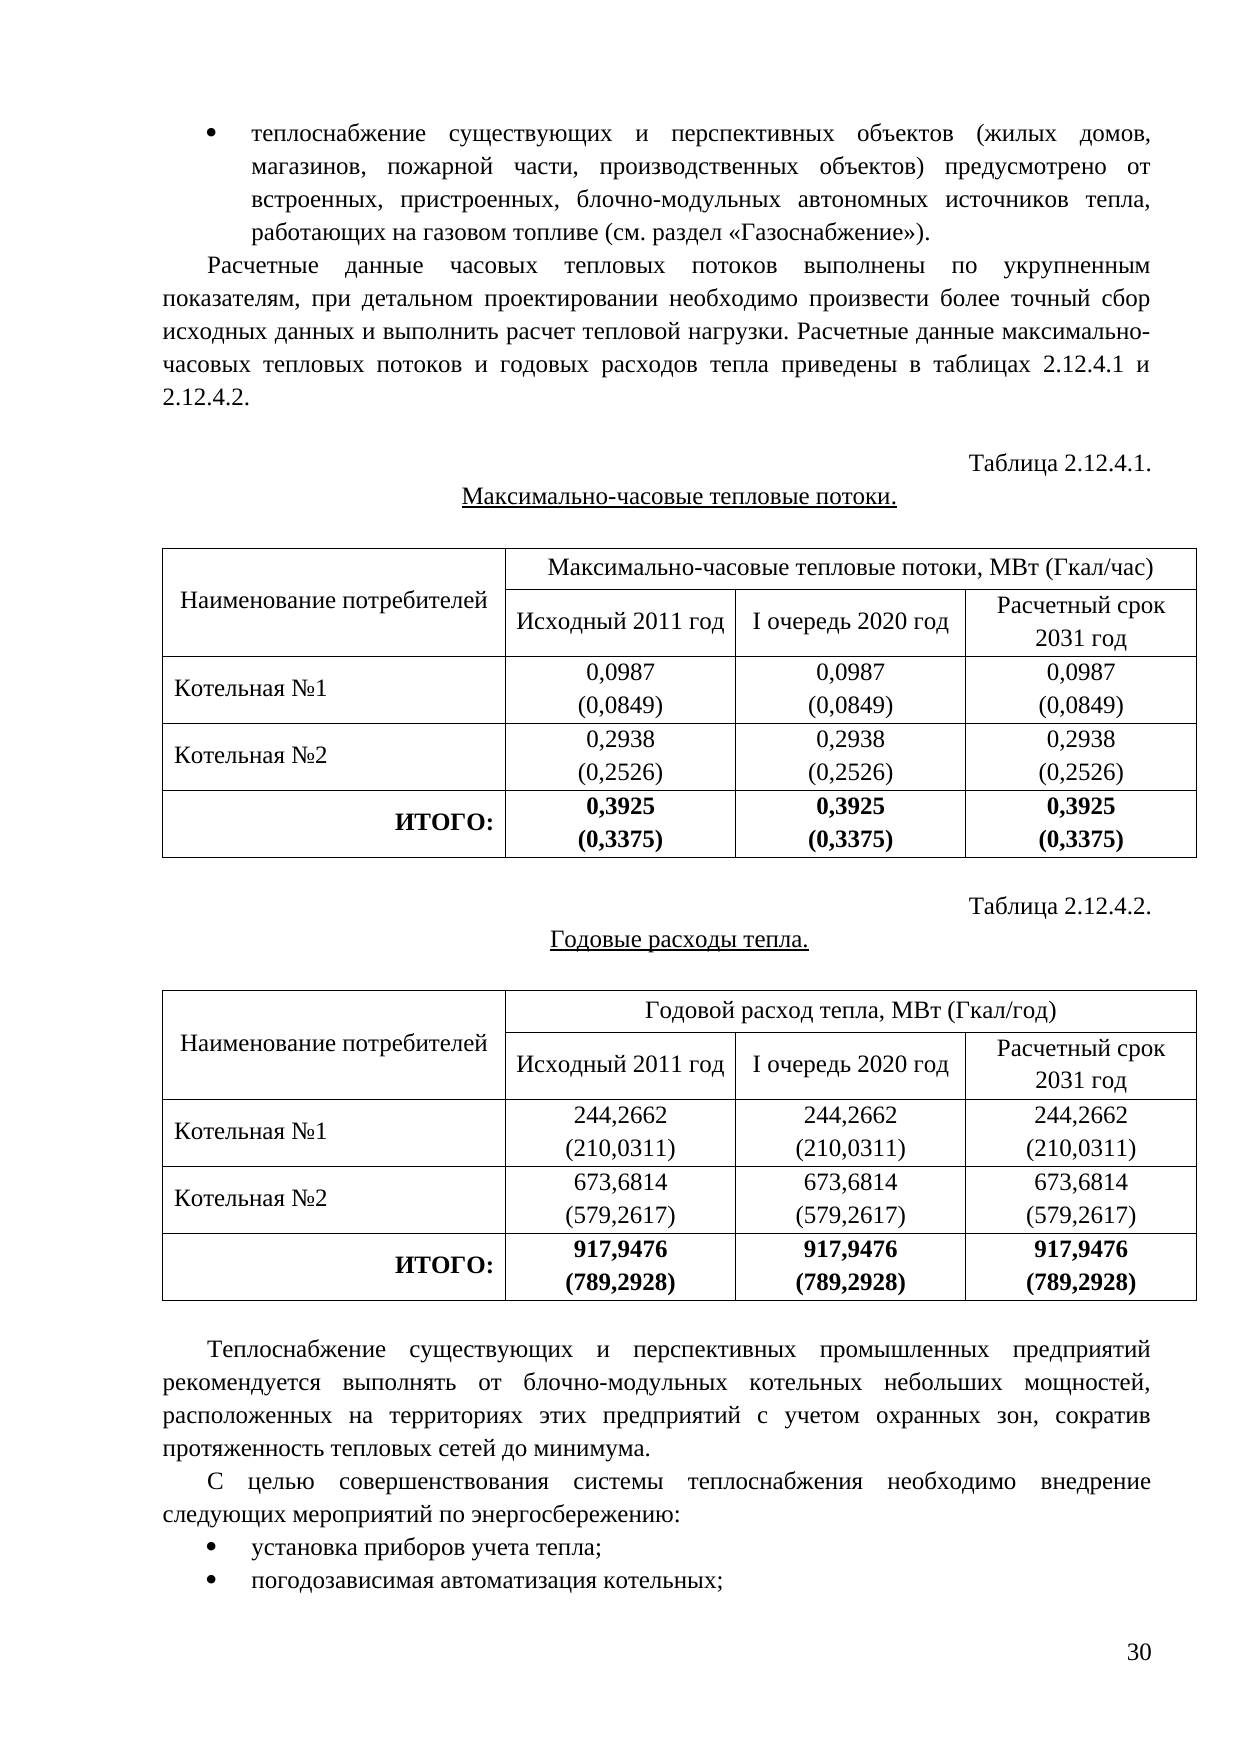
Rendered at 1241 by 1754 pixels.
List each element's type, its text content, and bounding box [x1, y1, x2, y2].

table_cell 244,2662 (210,0311) [736, 1100, 965, 1166]
table_cell Котельная №2 [163, 1167, 505, 1233]
text Максимально-часовые тепловые потоки. [162, 481, 1152, 510]
table_cell Исходный 2011 год [506, 1033, 735, 1099]
table_cell Исходный 2011 год [506, 590, 735, 656]
table_cell 0,0987 (0,0849) [506, 657, 735, 723]
text Годовые расходы тепла. [162, 924, 1152, 953]
table_cell Котельная №1 [163, 657, 505, 723]
table_cell Котельная №1 [163, 1100, 505, 1166]
table_cell ИТОГО: [163, 791, 505, 857]
table_cell 0,3925 (0,3375) [966, 791, 1196, 857]
text С целью совершенствования системы теплоснабжения необходимо внедрение следующих мероприятий по энергосбережению: [162, 1466, 1152, 1528]
table_cell 917,9476 (789,2928) [736, 1234, 965, 1300]
table_header Годовой расход тепла, МВт (Гкал/год) [506, 991, 1196, 1032]
table_cell 0,3925 (0,3375) [736, 791, 965, 857]
table_cell 917,9476 (789,2928) [506, 1234, 735, 1300]
table_cell Расчетный срок 2031 год [966, 590, 1196, 656]
text Таблица 2.12.4.2. [162, 891, 1152, 920]
table_cell 673,6814 (579,2617) [736, 1167, 965, 1233]
table_cell Котельная №2 [163, 724, 505, 790]
table_cell 0,2938 (0,2526) [736, 724, 965, 790]
table_cell 0,0987 (0,0849) [966, 657, 1196, 723]
table_cell 0,2938 (0,2526) [966, 724, 1196, 790]
text Теплоснабжение существующих и перспективных промышленных предприятий рекомендуется выполнять от блочно-модульных котельных небольших мощностей, расположенных на территориях этих предприятий с учетом охранных зон, сократив протяженность тепловых сетей до минимума. [162, 1334, 1152, 1462]
table_cell 244,2662 (210,0311) [506, 1100, 735, 1166]
table_cell 0,0987 (0,0849) [736, 657, 965, 723]
table_cell 673,6814 (579,2617) [506, 1167, 735, 1233]
list погодозависимая автоматизация котельных; [207, 1565, 1152, 1594]
table_cell 244,2662 (210,0311) [966, 1100, 1196, 1166]
table_cell Расчетный срок 2031 год [966, 1033, 1196, 1099]
table_cell 673,6814 (579,2617) [966, 1167, 1196, 1233]
table_header Наименование потребителей [163, 549, 505, 656]
table_cell I очередь 2020 год [736, 1033, 965, 1099]
table_cell 0,3925 (0,3375) [506, 791, 735, 857]
text Расчетные данные часовых тепловых потоков выполнены по укрупненным показателям, при детальном проектировании необходимо произвести более точный сбор исходных данных и выполнить расчет тепловой нагрузки. Расчетные данные максимально-часовых тепловых потоков и годовых расходов тепла приведены в таблицах 2.12.4.1 и 2.12.4.2. [162, 250, 1152, 411]
list теплоснабжение существующих и перспективных объектов (жилых домов, магазинов, пожарной части, производственных объектов) предусмотрено от встроенных, пристроенных, блочно-модульных автономных источников тепла, работающих на газовом топливе (см. раздел «Газоснабжение»). [207, 118, 1152, 246]
text Таблица 2.12.4.1. [162, 448, 1152, 477]
table_cell 917,9476 (789,2928) [966, 1234, 1196, 1300]
table_cell I очередь 2020 год [736, 590, 965, 656]
list установка приборов учета тепла; [207, 1532, 1152, 1561]
table_header Максимально-часовые тепловые потоки, МВт (Гкал/час) [506, 549, 1196, 589]
table_cell 0,2938 (0,2526) [506, 724, 735, 790]
table_header Наименование потребителей [163, 991, 505, 1099]
table_cell ИТОГО: [163, 1234, 505, 1300]
